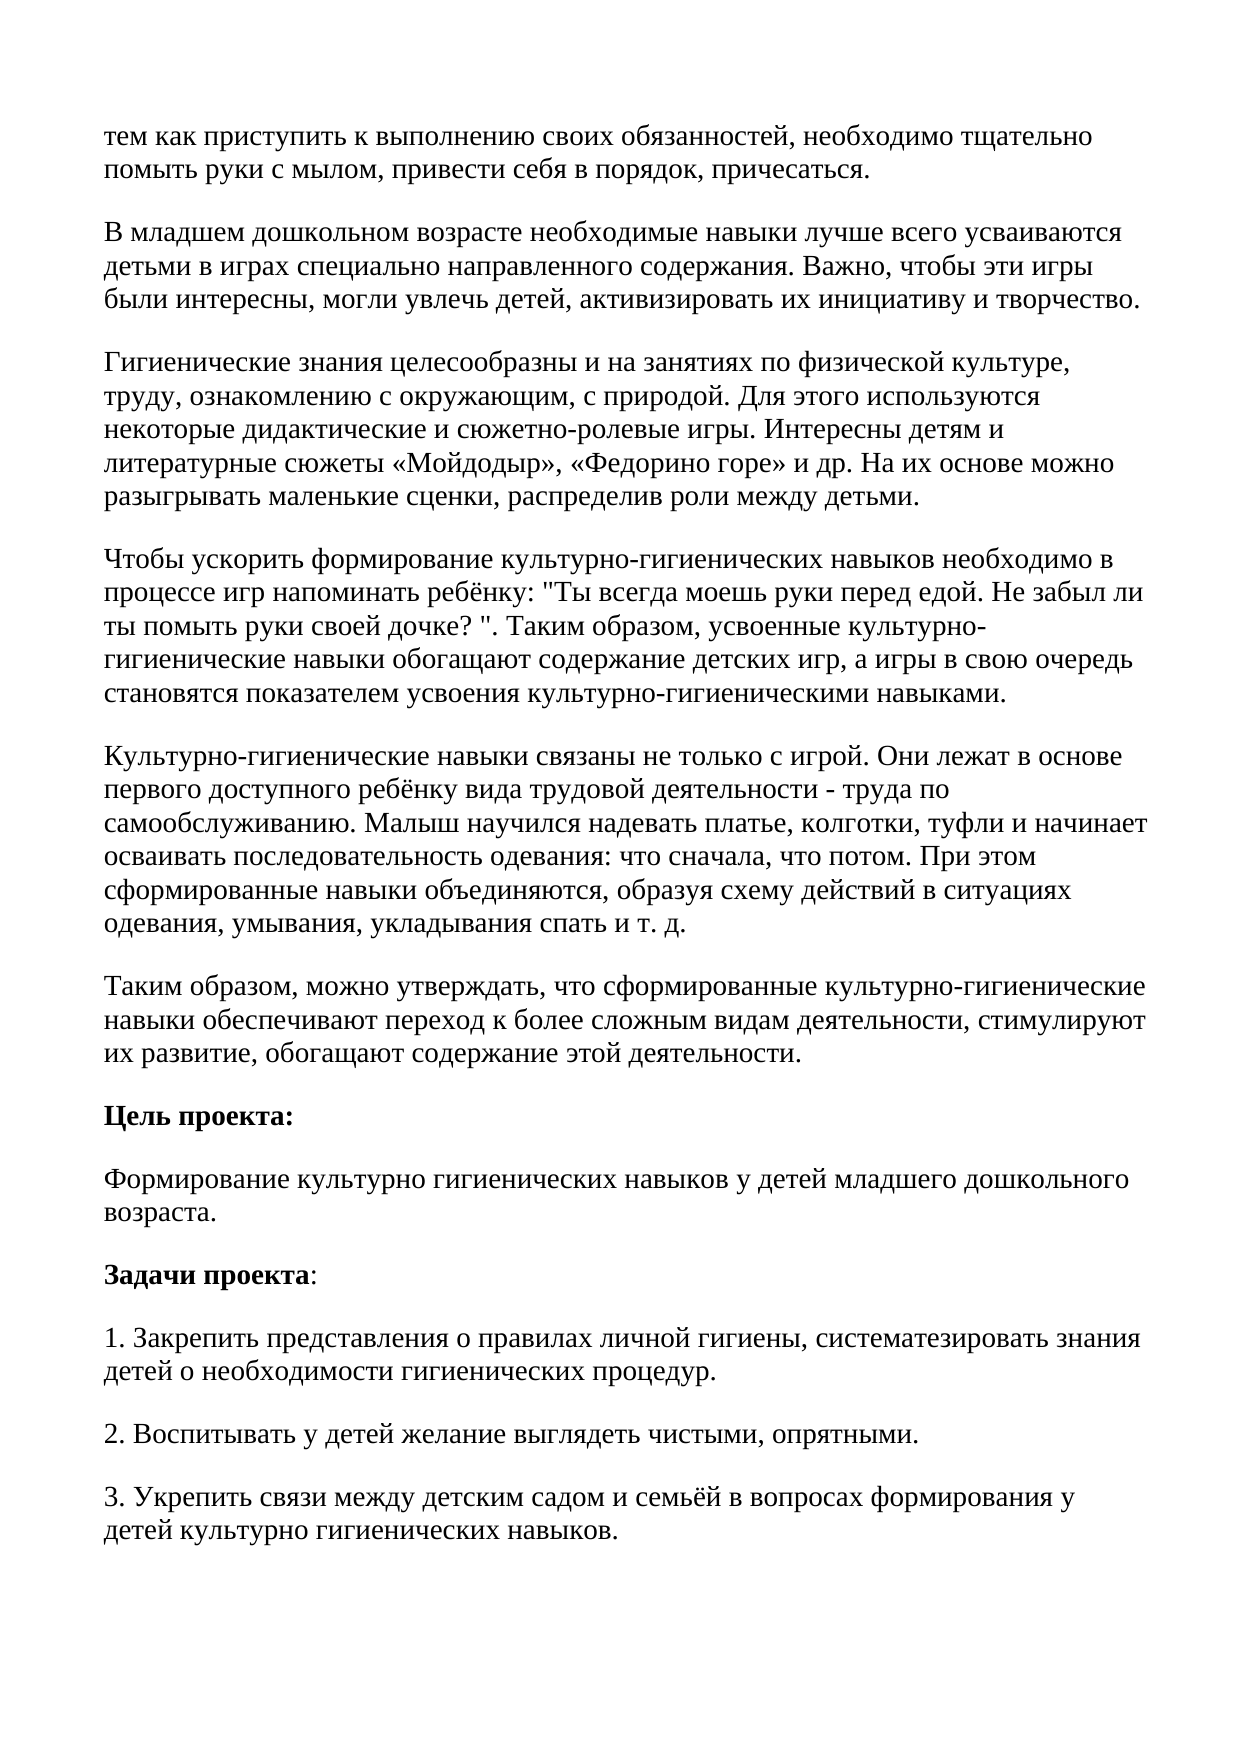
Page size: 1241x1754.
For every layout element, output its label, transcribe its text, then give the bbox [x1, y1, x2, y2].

text 2. Воспитывать у детей желание выглядеть чистыми, опрятными. [103, 1416, 1152, 1449]
text Формирование культурно гигиенических навыков у детей младшего дошкольного возраста. [103, 1161, 1152, 1228]
text Культурно-гигиенические навыки связаны не только с игрой. Они лежат в основе первого доступного ребёнку вида трудовой деятельности - труда по самообслуживанию. Малыш научился надевать платье, колготки, туфли и начинает осваивать последовательность одевания: что сначала, что потом. При этом сформированные навыки объединяются, образуя схему действий в ситуациях одевания, умывания, укладывания спать и т. д. [103, 738, 1152, 939]
text Чтобы ускорить формирование культурно-гигиенических навыков необходимо в процессе игр напоминать ребёнку: "Ты всегда моешь руки перед едой. Не забыл ли ты помыть руки своей дочке? ". Таким образом, усвоенные культурно-гигиенические навыки обогащают содержание детских игр, а игры в свою очередь становятся показателем усвоения культурно-гигиеническими навыками. [103, 541, 1152, 709]
text 1. Закрепить представления о правилах личной гигиены, систематезировать знания детей о необходимости гигиенических процедур. [103, 1320, 1152, 1387]
text Гигиенические знания целесообразны и на занятиях по физической культуре, труду, ознакомлению с окружающим, с природой. Для этого используются некоторые дидактические и сюжетно-ролевые игры. Интересны детям и литературные сюжеты «Мойдодыр», «Федорино горе» и др. На их основе можно разыгрывать маленькие сценки, распределив роли между детьми. [103, 344, 1152, 512]
text Цель проекта: [103, 1098, 1152, 1132]
text Таким образом, можно утверждать, что сформированные культурно-гигиенические навыки обеспечивают переход к более сложным видам деятельности, стимулируют их развитие, обогащают содержание этой деятельности. [103, 968, 1152, 1069]
text Задачи проекта: [103, 1257, 1152, 1291]
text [103, 118, 1152, 185]
text 3. Укрепить связи между детским садом и семьёй в вопросах формирования у детей культурно гигиенических навыков. [103, 1479, 1152, 1546]
text В младшем дошкольном возрасте необходимые навыки лучше всего усваиваются детьми в играх специально направленного содержания. Важно, чтобы эти игры были интересны, могли увлечь детей, активизировать их инициативу и творчество. [103, 214, 1152, 315]
